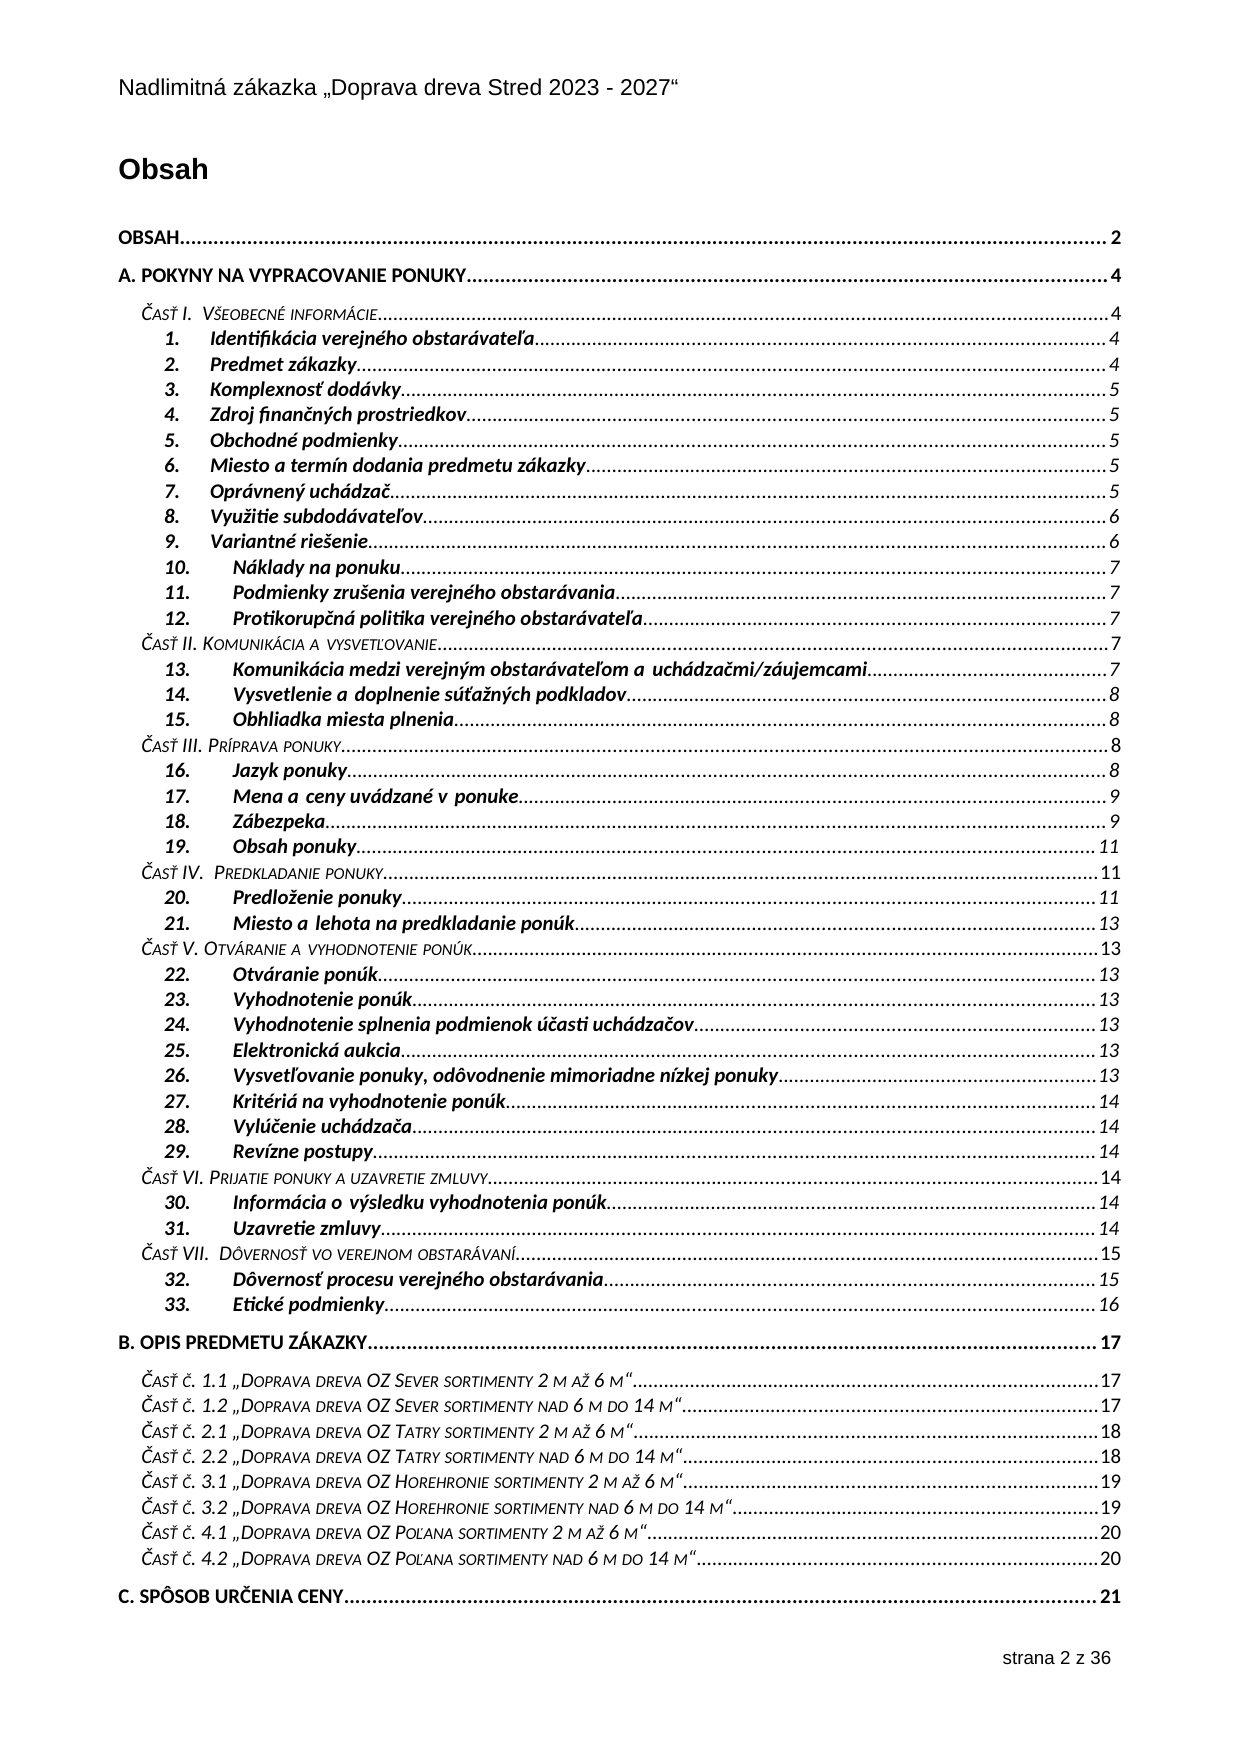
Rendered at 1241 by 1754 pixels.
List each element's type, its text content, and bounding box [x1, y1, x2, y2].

text Časť č. 1.2 „Doprava dreva OZ Sever sortimenty nad 6 m do 14 m“ 17 [141, 1392, 1122, 1418]
text Časť č. 2.2 „Doprava dreva OZ Tatry sortimenty nad 6 m do 14 m“ 18 [141, 1443, 1122, 1469]
text Časť č. 4.1 „Doprava dreva OZ Poľana sortimenty 2 m až 6 m“ 20 [141, 1519, 1122, 1545]
text 8. Využitie subdodávateľov 6 [164, 503, 1122, 529]
text 5. Obchodné podmienky 5 [164, 427, 1122, 452]
text 18. Zábezpeka 9 [164, 808, 1122, 834]
text 15. Obhliadka miesta plnenia 8 [164, 707, 1122, 732]
text 26. Vysvetľovanie ponuky, odôvodnenie mimoriadne nízkej ponuky 13 [164, 1062, 1122, 1088]
text 17. Mena a ceny uvádzané v ponuke 9 [164, 783, 1122, 808]
text 6. Miesto a termín dodania predmetu zákazky 5 [164, 452, 1122, 478]
text 4. Zdroj finančných prostriedkov 5 [164, 402, 1122, 427]
text 9. Variantné riešenie 6 [164, 529, 1122, 554]
text Časť II. Komunikácia a vysvetľovanie 7 [141, 630, 1122, 656]
text 21. Miesto a lehota na predkladanie ponúk 13 [164, 910, 1122, 935]
text B. OPIS PREDMETU ZÁKAZKY 17 [118, 1329, 1122, 1354]
text Časť I. Všeobecné informácie 4 [141, 300, 1122, 325]
text Časť III. Príprava ponuky 8 [141, 732, 1122, 757]
text 19. Obsah ponuky 11 [164, 834, 1122, 859]
text 22. Otváranie ponúk 13 [164, 961, 1122, 986]
text 31. Uzavretie zmluvy 14 [164, 1215, 1122, 1240]
text Časť V. Otváranie a vyhodnotenie ponúk 13 [141, 935, 1122, 961]
text A. POKYNY NA VYPRACOVANIE PONUKY 4 [118, 262, 1122, 287]
text 3. Komplexnosť dodávky 5 [164, 376, 1122, 402]
text 27. Kritériá na vyhodnotenie ponúk 14 [164, 1088, 1122, 1113]
text 14. Vysvetlenie a doplnenie súťažných podkladov 8 [164, 681, 1122, 707]
text 32. Dôvernosť procesu verejného obstarávania 15 [164, 1266, 1122, 1291]
text C. SPÔSOB URČENIA CENY 21 [118, 1583, 1122, 1608]
text 33. Etické podmienky 16 [164, 1291, 1122, 1317]
text 2. Predmet zákazky 4 [164, 351, 1122, 376]
text Časť IV. Predkladanie ponuky 11 [141, 859, 1122, 884]
text Časť VI. Prijatie ponuky a uzavretie zmluvy 14 [141, 1164, 1122, 1189]
text Časť č. 2.1 „Doprava dreva OZ Tatry sortimenty 2 m až 6 m“ 18 [141, 1418, 1122, 1443]
text 20. Predloženie ponuky 11 [164, 884, 1122, 910]
text 11. Podmienky zrušenia verejného obstarávania 7 [164, 579, 1122, 605]
text 25. Elektronická aukcia 13 [164, 1037, 1122, 1062]
text Časť č. 3.2 „Doprava dreva OZ Horehronie sortimenty nad 6 m do 14 m“ 19 [141, 1494, 1122, 1519]
text 13. Komunikácia medzi verejným obstarávateľom a uchádzačmi/záujemcami 7 [164, 656, 1122, 681]
text Časť VII. Dôvernosť vo verejnom obstarávaní 15 [141, 1240, 1122, 1266]
text 12. Protikorupčná politika verejného obstarávateľa 7 [164, 605, 1122, 630]
text 1. Identifikácia verejného obstarávateľa 4 [164, 325, 1122, 351]
text Časť č. 4.2 „Doprava dreva OZ Poľana sortimenty nad 6 m do 14 m“ 20 [141, 1545, 1122, 1570]
text 10. Náklady na ponuku 7 [164, 554, 1122, 579]
text 28. Vylúčenie uchádzača 14 [164, 1113, 1122, 1139]
subtitle Obsah [118, 152, 1122, 185]
text 29. Revízne postupy 14 [164, 1139, 1122, 1164]
text Časť č. 1.1 „Doprava dreva OZ Sever sortimenty 2 m až 6 m“ 17 [141, 1367, 1122, 1392]
text Obsah 2 [118, 224, 1122, 249]
text 16. Jazyk ponuky 8 [164, 757, 1122, 783]
text 7. Oprávnený uchádzač 5 [164, 478, 1122, 503]
text Časť č. 3.1 „Doprava dreva OZ Horehronie sortimenty 2 m až 6 m“ 19 [141, 1469, 1122, 1494]
text 24. Vyhodnotenie splnenia podmienok účasti uchádzačov 13 [164, 1012, 1122, 1037]
text 30. Informácia o výsledku vyhodnotenia ponúk 14 [164, 1189, 1122, 1215]
text 23. Vyhodnotenie ponúk 13 [164, 986, 1122, 1012]
